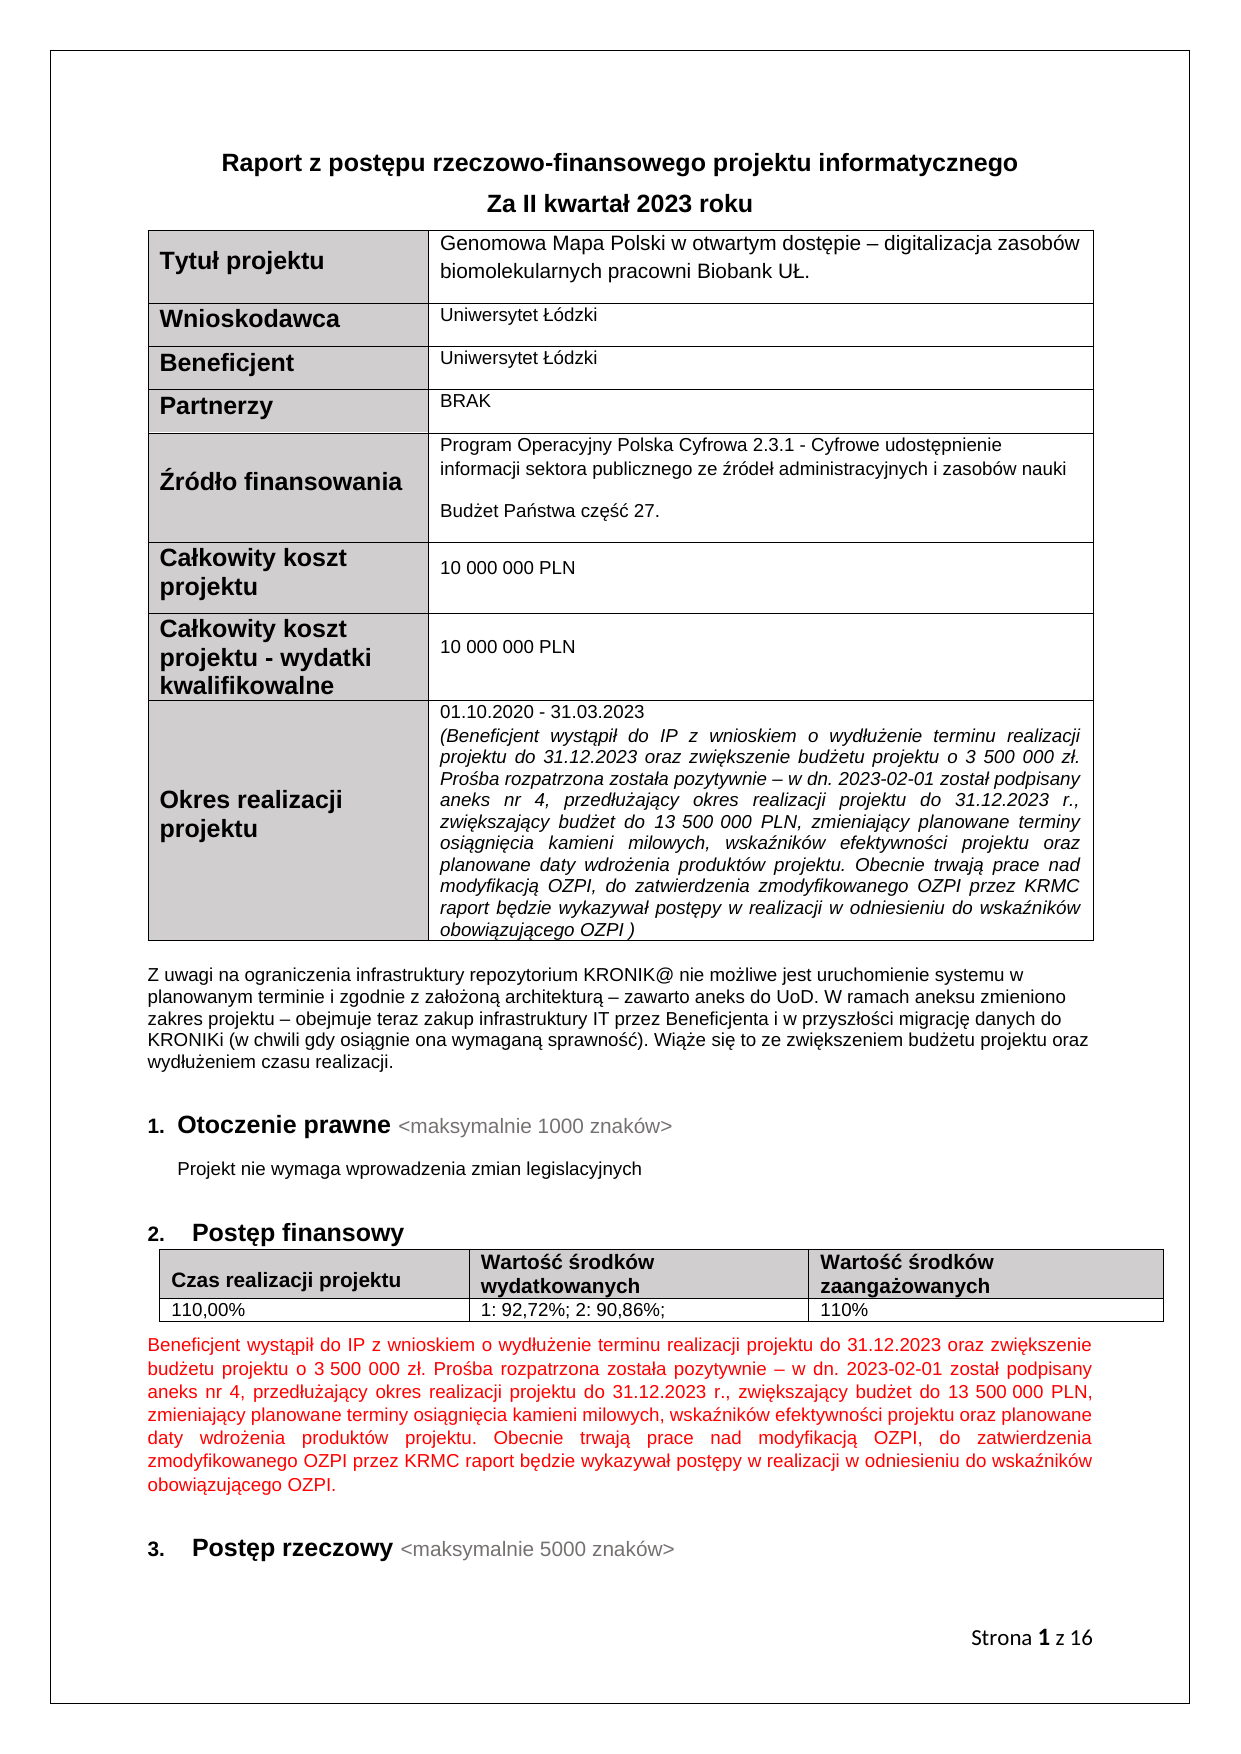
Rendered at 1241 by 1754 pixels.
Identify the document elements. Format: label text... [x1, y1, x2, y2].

table_cell Całkowity koszt projektu [149, 543, 428, 613]
table_header Genomowa Mapa Polski w otwartym dostępie – digitalizacja zasobów biomolekularnych pracowni Biobank UŁ. [429, 231, 1093, 303]
table_cell Całkowity koszt projektu - wydatki kwalifikowalne [149, 614, 428, 700]
text Z uwagi na ograniczenia infrastruktury repozytorium KRONIK@ nie możliwe jest uruchomienie systemu w planowanym terminie i zgodnie z założoną architekturą – zawarto aneks do UoD. W ramach aneksu zmieniono zakres projektu – obejmuje teraz zakup infrastruktury IT przez Beneficjenta i w przyszłości migrację danych do KRONIKi (w chwili gdy osiągnie ona wymaganą sprawność). Wiąże się to ze zwiększeniem budżetu projektu oraz wydłużeniem czasu realizacji. [147, 964, 1093, 1072]
table_header Wartość środków wydatkowanych [470, 1250, 808, 1298]
table_header Wartość środków zaangażowanych [809, 1250, 1163, 1298]
table_cell Uniwersytet Łódzki [429, 347, 1093, 389]
table_cell Uniwersytet Łódzki [429, 304, 1093, 346]
table_cell BRAK [429, 390, 1093, 432]
subtitle Otoczenie prawne <maksymalnie 1000 znaków> [147, 1109, 1063, 1138]
table_cell 01.10.2020 - 31.03.2023 (Beneficjent wystąpił do IP z wnioskiem o wydłużenie terminu realizacji projektu do 31.12.2023 oraz zwiększenie budżetu projektu o 3 500 000 zł. Prośba rozpatrzona została pozytywnie – w dn. 2023-02-01 został podpisany aneks nr 4, przedłużający okres realizacji projektu do 31.12.2023 r., zwiększający budżet do 13 500 000 PLN, zmieniający planowane terminy osiągnięcia kamieni milowych, wskaźników efektywności projektu oraz planowane daty wdrożenia produktów projektu. Obecnie trwają prace nad modyfikacją OZPI, do zatwierdzenia zmodyfikowanego OZPI przez KRMC raport będzie wykazywał postępy w realizacji w odniesieniu do wskaźników obowiązującego OZPI ) [429, 701, 1093, 940]
table_cell Wnioskodawca [149, 304, 428, 346]
table_header Czas realizacji projektu [160, 1250, 469, 1298]
subtitle Postęp rzeczowy <maksymalnie 5000 znaków> [147, 1533, 1093, 1561]
table_cell 1: 92,72%; 2: 90,86%; [470, 1299, 808, 1321]
table_cell 10 000 000 PLN [429, 543, 1093, 613]
subtitle Za II kwartał 2023 roku [147, 189, 1093, 217]
subtitle Beneficjent wystąpił do IP z wnioskiem o wydłużenie terminu realizacji projektu do 31.12.2023 oraz zwiększenie budżetu projektu o 3 500 000 zł. Prośba rozpatrzona została pozytywnie – w dn. 2023-02-01 został podpisany aneks nr 4, przedłużający okres realizacji projektu do 31.12.2023 r., zwiększający budżet do 13 500 000 PLN, zmieniający planowane terminy osiągnięcia kamieni milowych, wskaźników efektywności projektu oraz planowane daty wdrożenia produktów projektu. Obecnie trwają prace nad modyfikacją OZPI, do zatwierdzenia zmodyfikowanego OZPI przez KRMC raport będzie wykazywał postępy w realizacji w odniesieniu do wskaźników obowiązującego OZPI. [147, 1334, 1093, 1495]
table_cell Źródło finansowania [149, 434, 428, 542]
table_cell 110,00% [160, 1299, 469, 1321]
table_cell 110% [809, 1299, 1163, 1321]
subtitle Projekt nie wymaga wprowadzenia zmian legislacyjnych [147, 1157, 1093, 1179]
subtitle Raport z postępu rzeczowo-finansowego projektu informatycznego [147, 147, 1093, 176]
table_cell 10 000 000 PLN [429, 614, 1093, 700]
table_cell Beneficjent [149, 347, 428, 389]
table_cell Partnerzy [149, 390, 428, 432]
subtitle Postęp finansowy [147, 1218, 1093, 1247]
table_cell Okres realizacji projektu [149, 701, 428, 940]
table_header Tytuł projektu [149, 231, 428, 303]
table_cell Program Operacyjny Polska Cyfrowa 2.3.1 - Cyfrowe udostępnienie informacji sektora publicznego ze źródeł administracyjnych i zasobów nauki Budżet Państwa część 27. [429, 434, 1093, 542]
